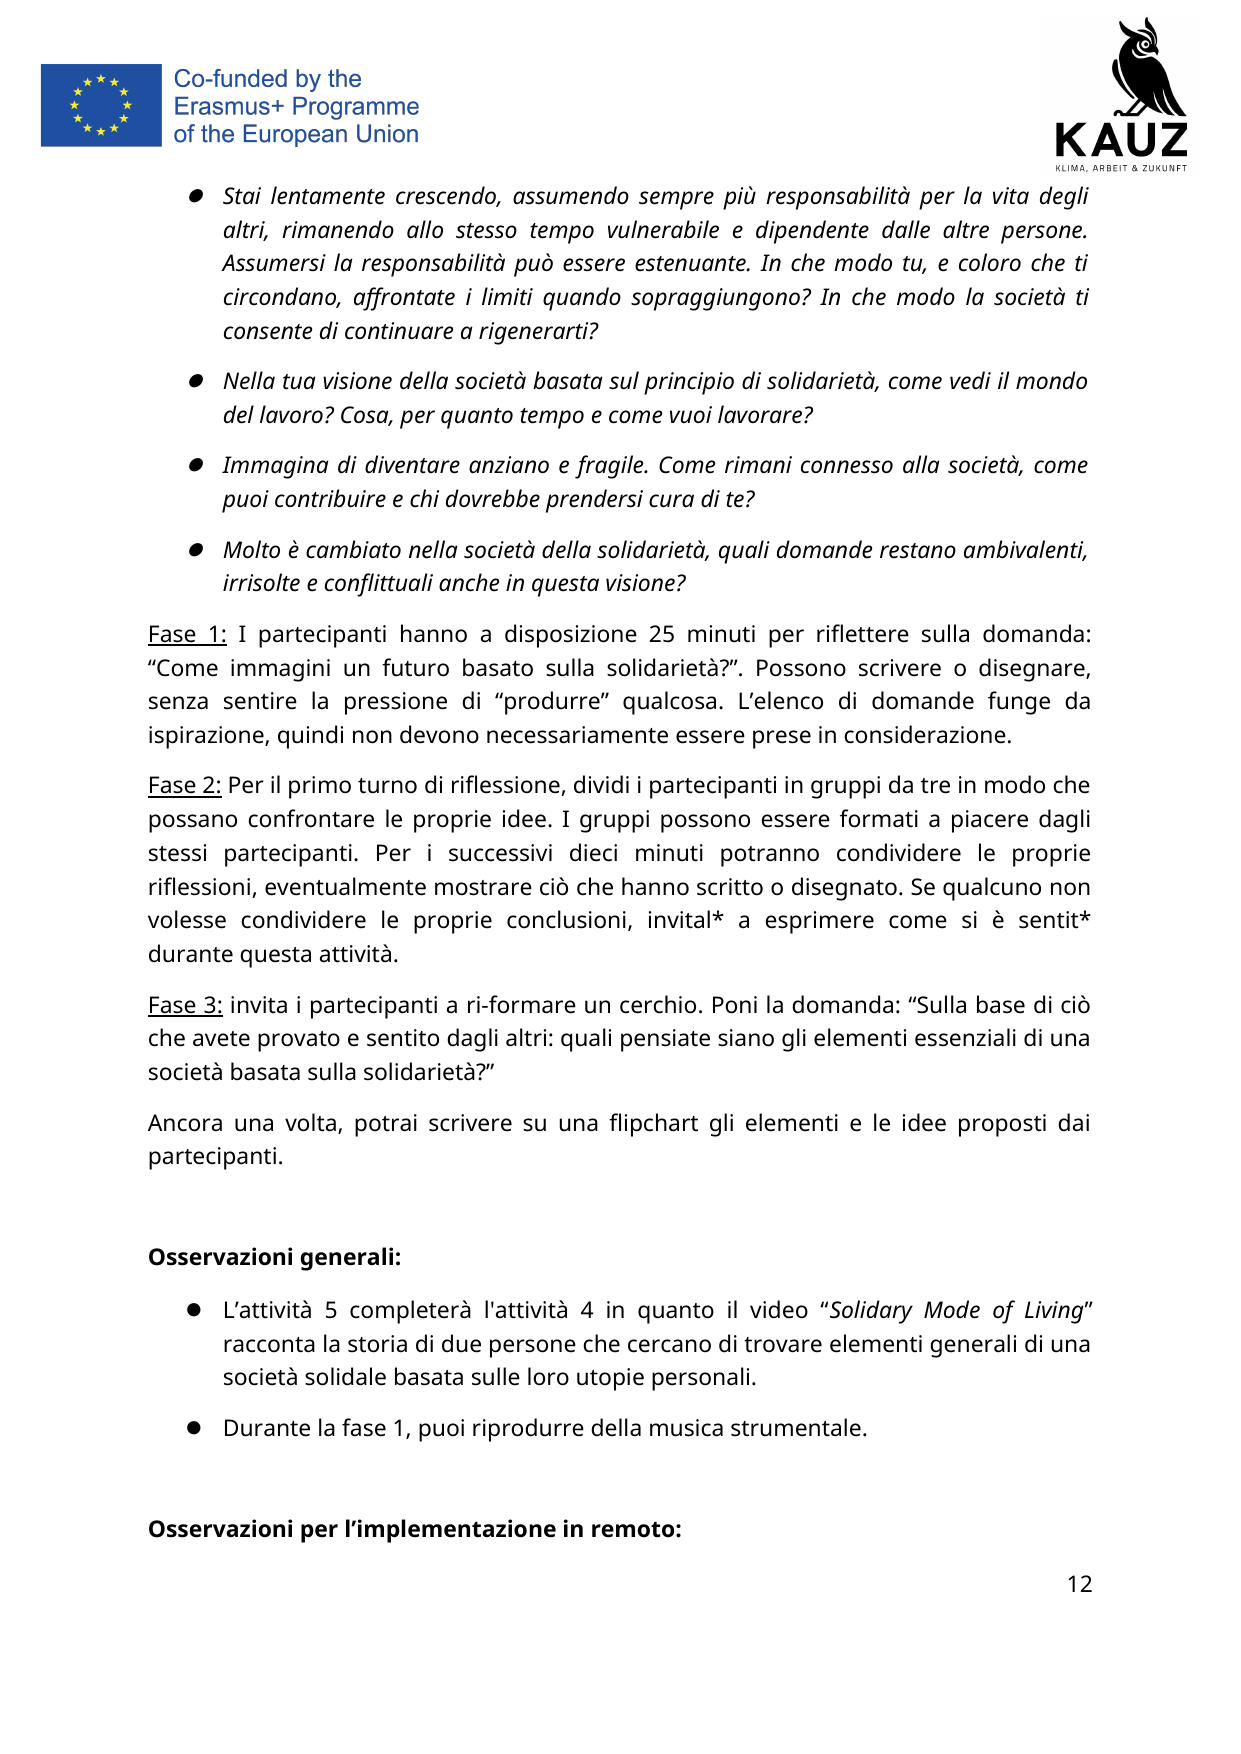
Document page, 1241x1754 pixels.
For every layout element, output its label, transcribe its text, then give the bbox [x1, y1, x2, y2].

text Ancora una volta, potrai scrivere su una flipchart gli elementi e le idee proposti dai partecipanti. [148, 1107, 1093, 1172]
text Fase 2: Per il primo turno di riflessione, dividi i partecipanti in gruppi da tre in modo che possano confrontare le proprie idee. I gruppi possono essere formati a piacere dagli stessi partecipanti. Per i successivi dieci minuti potranno condividere le proprie riflessioni, eventualmente mostrare ciò che hanno scritto o disegnato. Se qualcuno non volesse condividere le proprie conclusioni, invital* a esprimere come si è sentit* durante questa attività. [148, 769, 1093, 969]
picture [1038, 11, 1205, 178]
list Nella tua visione della società basata sul principio di solidarietà, come vedi il mondo del lavoro? Cosa, per quanto tempo e come vuoi lavorare? [185, 365, 1093, 430]
text Fase 3: invita i partecipanti a ri-formare un cerchio. Poni la domanda: “Sulla base di ciò che avete provato e sentito dagli altri: quali pensiate siano gli elementi essenziali di una società basata sulla solidarietà?” [148, 989, 1093, 1087]
list Molto è cambiato nella società della solidarietà, quali domande restano ambivalenti, irrisolte e conflittuali anche in questa visione? [185, 534, 1093, 599]
list Immagina di diventare anziano e fragile. Come rimani connesso alla società, come puoi contribuire e chi dovrebbe prendersi cura di te? [185, 449, 1093, 514]
list L’attività 5 completerà l'attività 4 in quanto il video “Solidary Mode of Living” racconta la storia di due persone che cercano di trovare elementi generali di una società solidale basata sulle loro utopie personali. [185, 1294, 1093, 1392]
list Durante la fase 1, puoi riprodurre della musica strumentale. [185, 1412, 1093, 1443]
text Osservazioni generali: [148, 1241, 1093, 1272]
text Osservazioni per l’implementazione in remoto: [148, 1512, 1093, 1544]
picture [40, 64, 419, 147]
list Stai lentamente crescendo, assumendo sempre più responsabilità per la vita degli altri, rimanendo allo stesso tempo vulnerabile e dipendente dalle altre persone. Assumersi la responsabilità può essere estenuante. In che modo tu, e coloro che ti circondano, affrontate i limiti quando sopraggiungono? In che modo la società ti consente di continuare a rigenerarti? [185, 148, 1093, 346]
text Fase 1: I partecipanti hanno a disposizione 25 minuti per riflettere sulla domanda: “Come immagini un futuro basato sulla solidarietà?”. Possono scrivere o disegnare, senza sentire la pressione di “produrre” qualcosa. L’elenco di domande funge da ispirazione, quindi non devono necessariamente essere prese in considerazione. [148, 618, 1093, 750]
